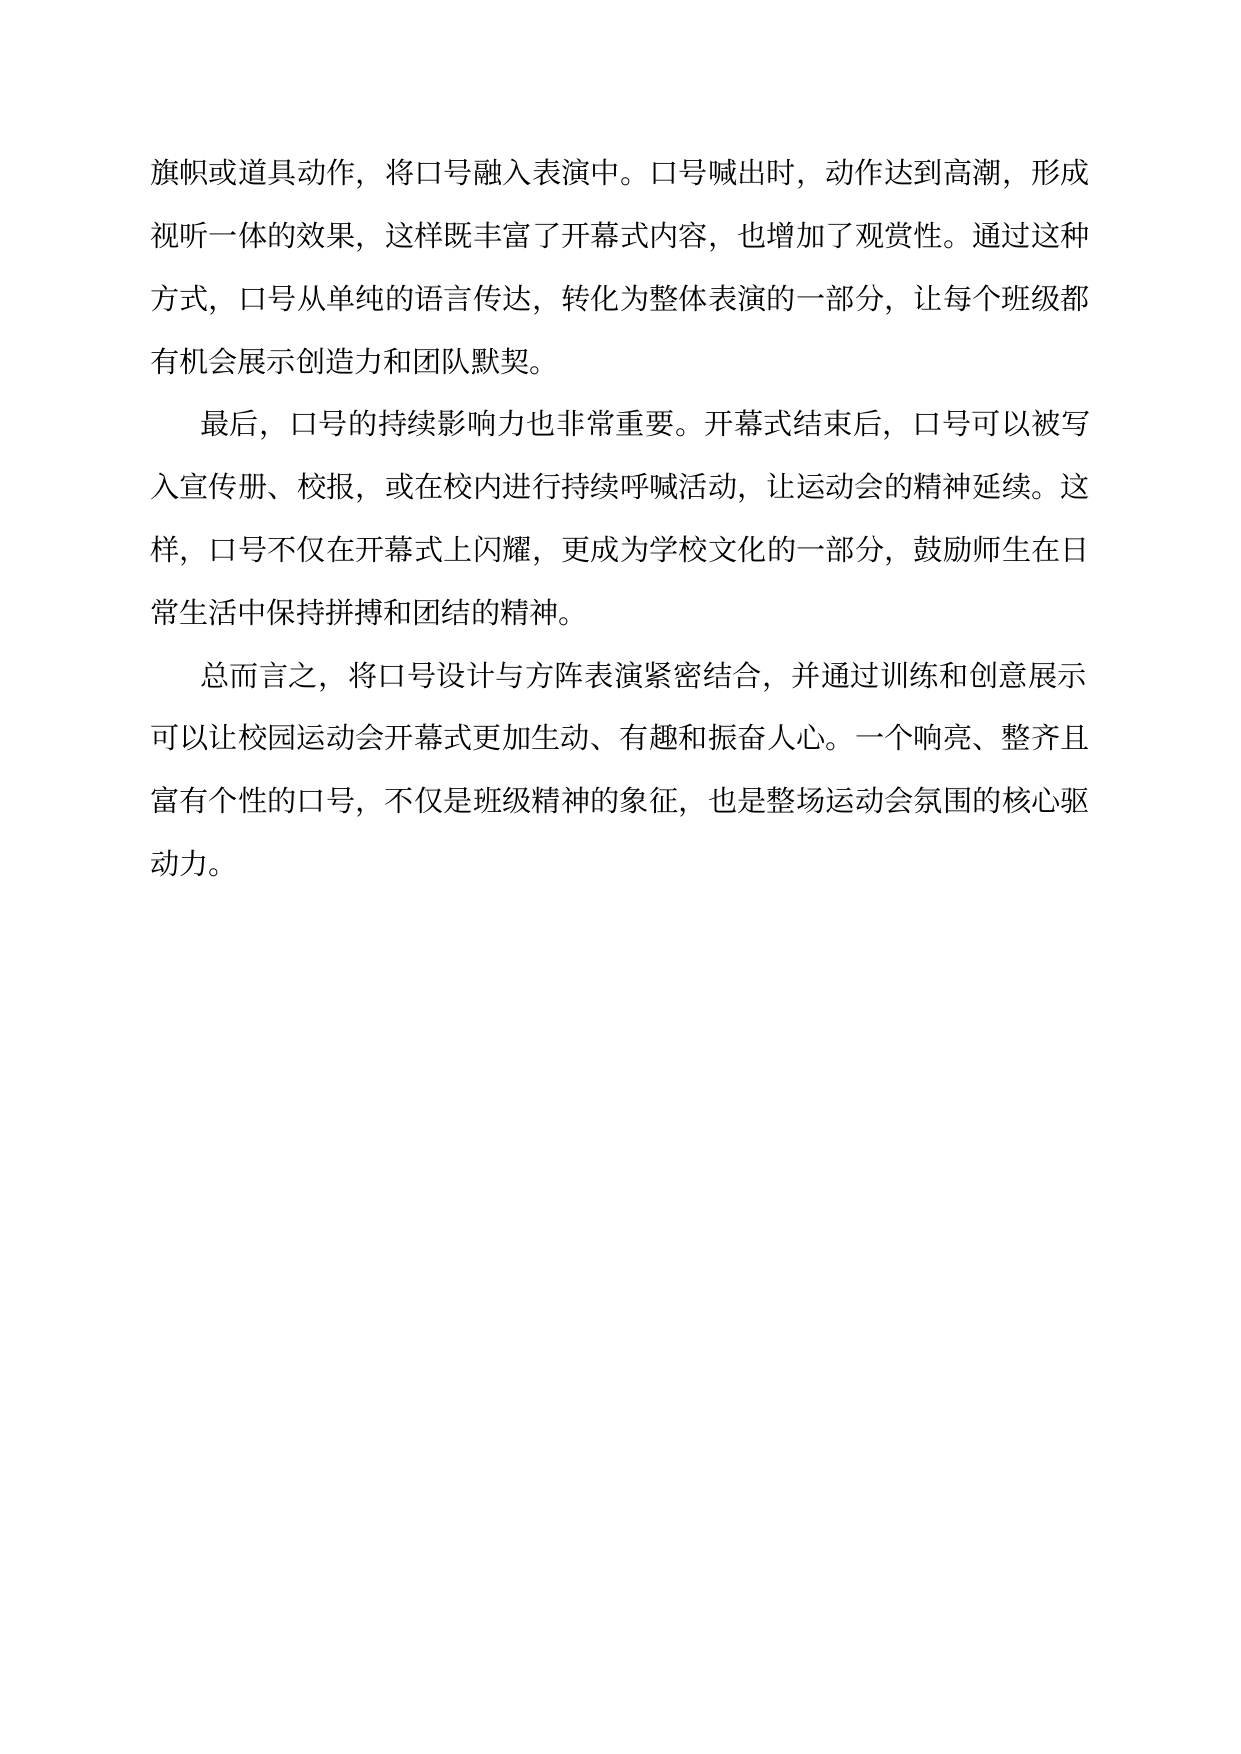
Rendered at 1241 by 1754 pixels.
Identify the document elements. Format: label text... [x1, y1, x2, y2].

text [150, 150, 1090, 380]
text 最后，口号的持续影响力也非常重要。开幕式结束后，口号可以被写入宣传册、校报，或在校内进行持续呼喊活动，让运动会的精神延续。这样，口号不仅在开幕式上闪耀，更成为学校文化的一部分，鼓励师生在日常生活中保持拼搏和团结的精神。 [150, 401, 1090, 632]
text 总而言之，将口号设计与方阵表演紧密结合，并通过训练和创意展示，可以让校园运动会开幕式更加生动、有趣和振奋人心。一个响亮、整齐且富有个性的口号，不仅是班级精神的象征，也是整场运动会氛围的核心驱动力。 [150, 652, 1090, 883]
